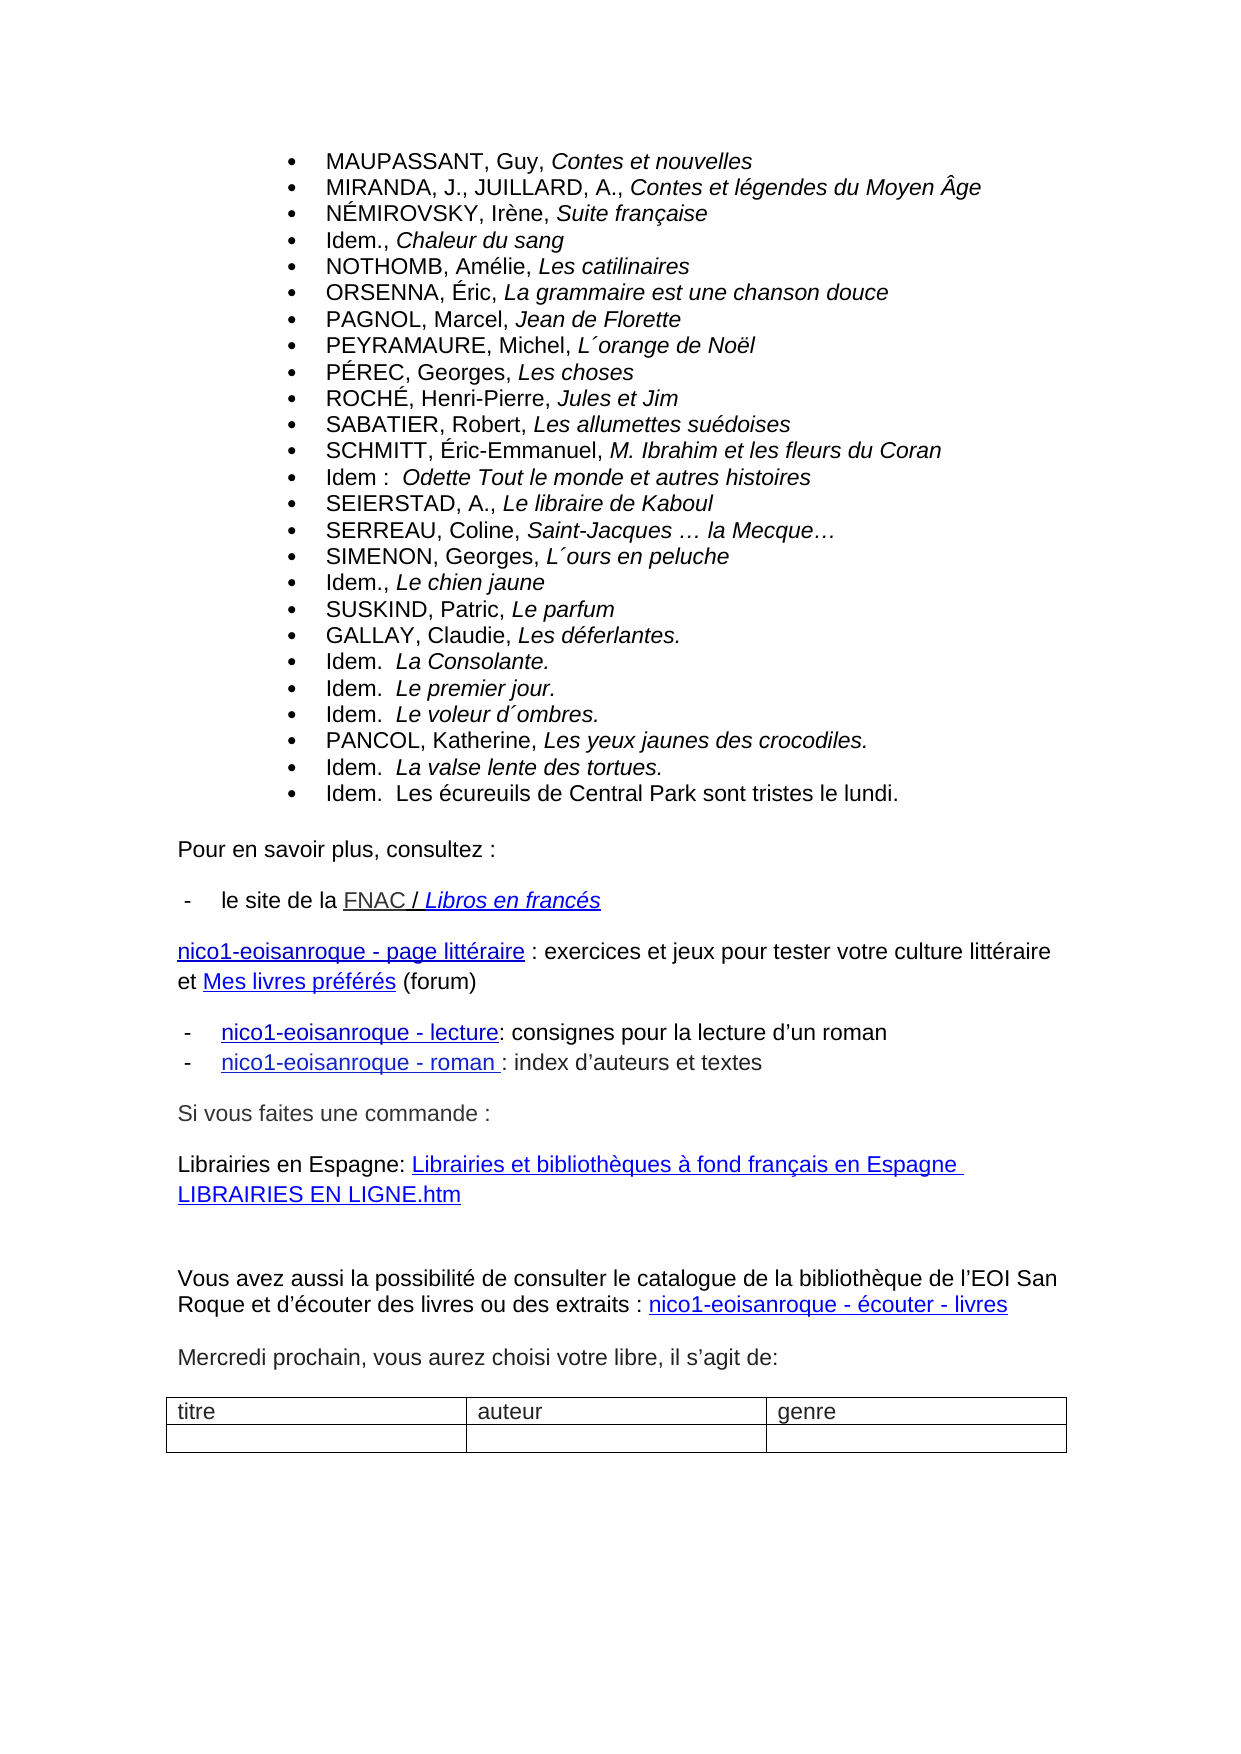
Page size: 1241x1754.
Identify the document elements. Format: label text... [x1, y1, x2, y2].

list Idem. Les écureuils de Central Park sont tristes le lundi. [288, 780, 1063, 806]
list SERREAU, Coline, Saint-Jacques … la Mecque… [288, 517, 1063, 543]
text Vous avez aussi la possibilité de consulter le catalogue de la bibliothèque de l’EOI San Roque et d’écouter des livres ou des extraits : nico1-eoisanroque - écouter - livres [177, 1265, 1063, 1318]
list MIRANDA, J., JUILLARD, A., Contes et légendes du Moyen Âge [288, 174, 1063, 200]
list MAUPASSANT, Guy, Contes et nouvelles [288, 148, 1063, 174]
list nico1-eoisanroque - roman : index d’auteurs et textes [183, 1049, 1063, 1076]
list Idem., Le chien jaune [288, 569, 1063, 596]
list Idem. La Consolante. [288, 648, 1063, 675]
list SCHMITT, Éric-Emmanuel, M. Ibrahim et les fleurs du Coran [288, 437, 1063, 464]
list nico1-eoisanroque - lecture: consignes pour la lecture d’un roman [183, 1019, 1063, 1045]
list ORSENNA, Éric, La grammaire est une chanson douce [288, 279, 1063, 306]
table_header genre [767, 1398, 1066, 1424]
list PÉREC, Georges, Les choses [288, 358, 1063, 385]
list NOTHOMB, Amélie, Les catilinaires [288, 253, 1063, 279]
text Librairies en Espagne: Librairies et bibliothèques à fond français en Espagne LIBRAIRIES EN LIGNE.htm [177, 1151, 1063, 1240]
list SUSKIND, Patric, Le parfum [288, 596, 1063, 622]
text Mercredi prochain, vous aurez choisi votre libre, il s’agit de: [177, 1344, 1063, 1370]
list Idem. La valse lente des tortues. [288, 754, 1063, 780]
text nico1-eoisanroque - page littéraire : exercices et jeux pour tester votre culture littéraire et Mes livres préférés (forum) [177, 938, 1063, 994]
list NÉMIROVSKY, Irène, Suite française [288, 200, 1063, 227]
table_cell [467, 1425, 766, 1452]
text Si vous faites une commande : [177, 1100, 1063, 1127]
list Idem. Le premier jour. [288, 675, 1063, 701]
list ROCHÉ, Henri-Pierre, Jules et Jim [288, 385, 1063, 411]
text Pour en savoir plus, consultez : [177, 836, 1063, 862]
list PANCOL, Katherine, Les yeux jaunes des crocodiles. [288, 727, 1063, 754]
list Idem : Odette Tout le monde et autres histoires [288, 464, 1063, 490]
table_cell [167, 1425, 466, 1452]
table_header auteur [467, 1398, 766, 1424]
list Idem. Le voleur d´ombres. [288, 701, 1063, 727]
list SEIERSTAD, A., Le libraire de Kaboul [288, 490, 1063, 517]
list SIMENON, Georges, L´ours en peluche [288, 543, 1063, 569]
list PEYRAMAURE, Michel, L´orange de Noël [288, 332, 1063, 358]
list PAGNOL, Marcel, Jean de Florette [288, 306, 1063, 332]
table_header titre [167, 1398, 466, 1424]
list le site de la FNAC / Libros en francés [183, 887, 1063, 913]
table_cell [767, 1425, 1066, 1452]
list GALLAY, Claudie, Les déferlantes. [288, 622, 1063, 648]
list SABATIER, Robert, Les allumettes suédoises [288, 411, 1063, 437]
list Idem., Chaleur du sang [288, 227, 1063, 253]
